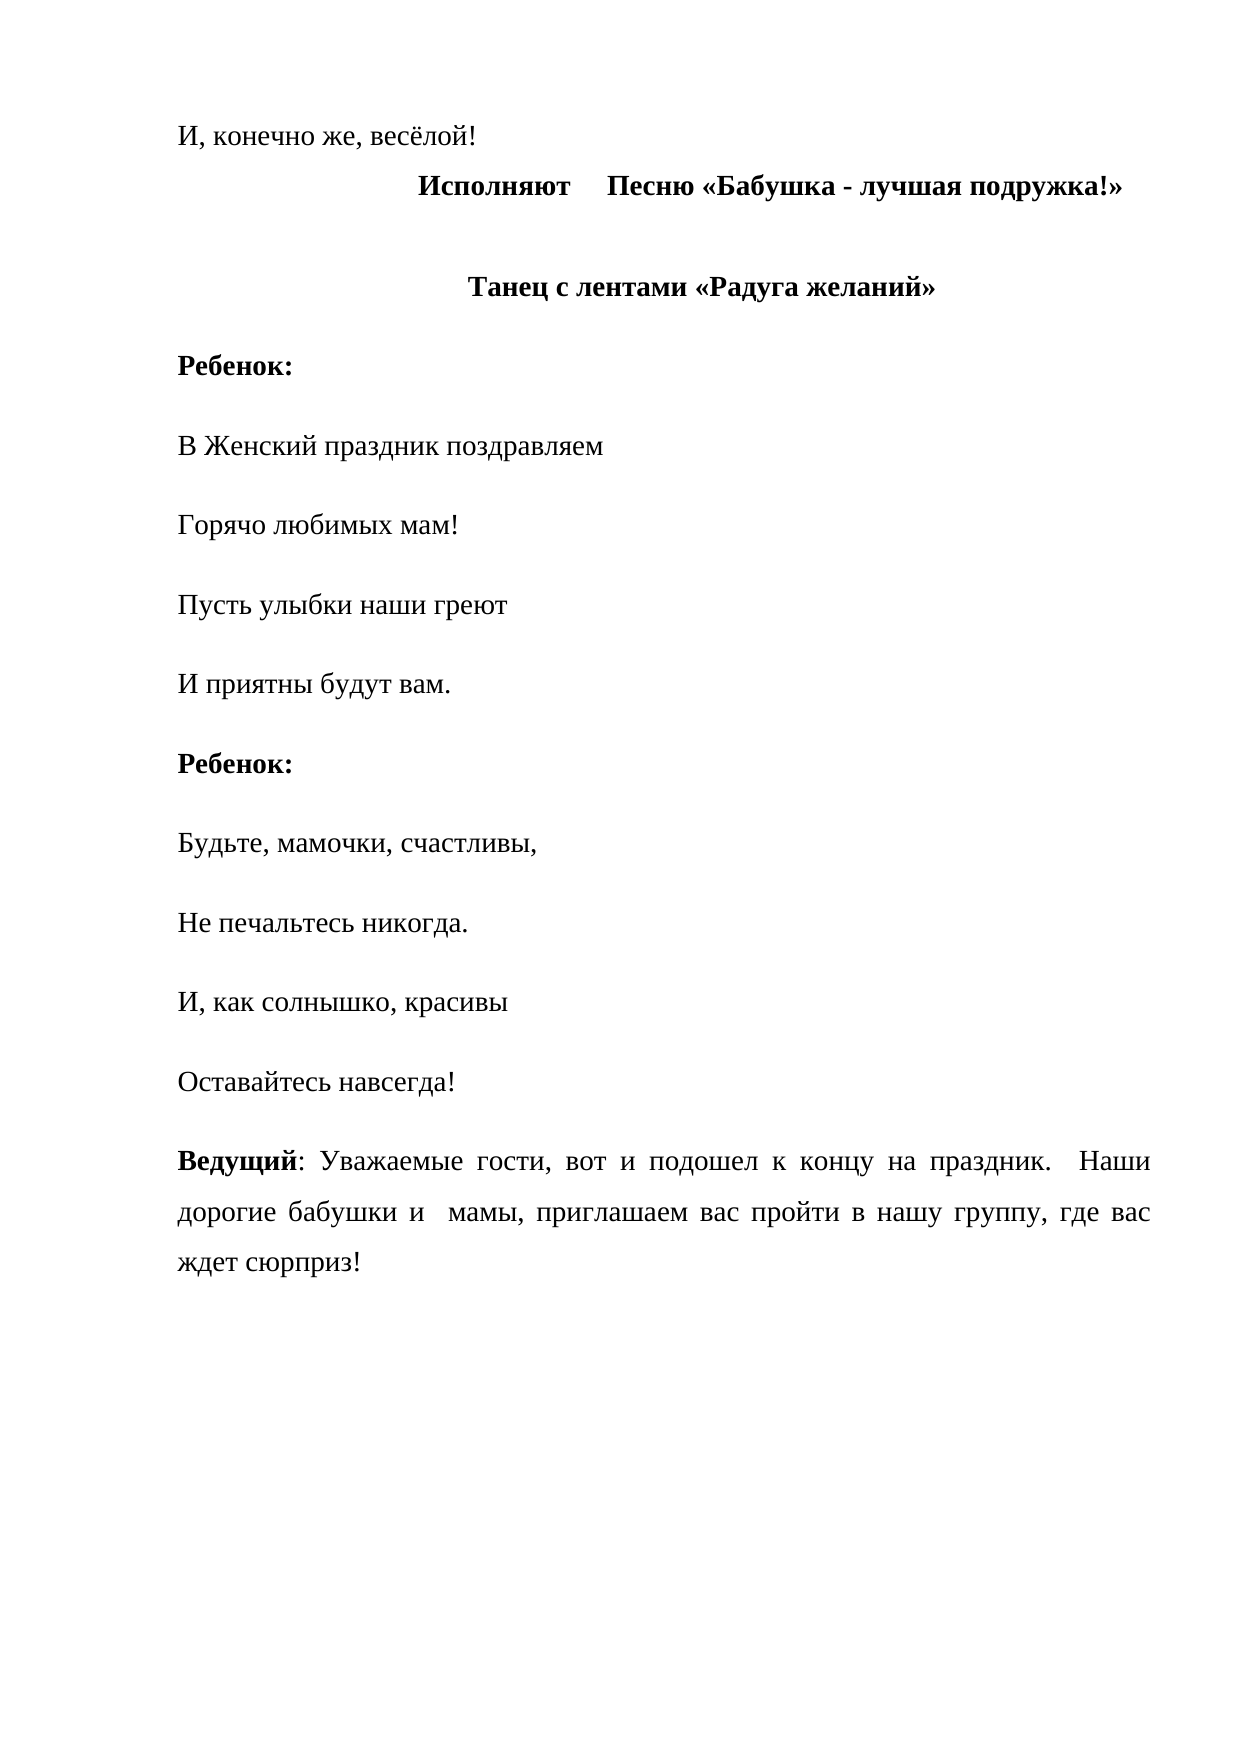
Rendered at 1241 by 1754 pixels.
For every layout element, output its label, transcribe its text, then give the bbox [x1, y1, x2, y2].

text Пусть улыбки наши греют [177, 587, 1152, 621]
text Будьте, мамочки, счастливы, [177, 825, 1152, 859]
text И, как солнышко, красивы [177, 984, 1152, 1018]
text В Женский праздник поздравляем [177, 428, 1152, 462]
text Танец с лентами «Радуга желаний» [252, 269, 1152, 303]
text Ведущий: Уважаемые гости, вот и подошел к концу на праздник. Наши дорогие бабушки и мамы, приглашаем вас пройти в нашу группу, где вас ждет сюрприз! [177, 1143, 1152, 1277]
text Исполняют Песню «Бабушка - лучшая подружка!» [177, 168, 1152, 202]
text И, конечно же, весёлой! [177, 118, 1152, 152]
text Ребенок: [177, 348, 1152, 382]
text Ребенок: [177, 746, 1152, 779]
text Не печальтесь никогда. [177, 905, 1152, 938]
text Горячо любимых мам! [177, 507, 1152, 541]
text Оставайтесь навсегда! [177, 1064, 1152, 1097]
text И приятны будут вам. [177, 666, 1152, 700]
